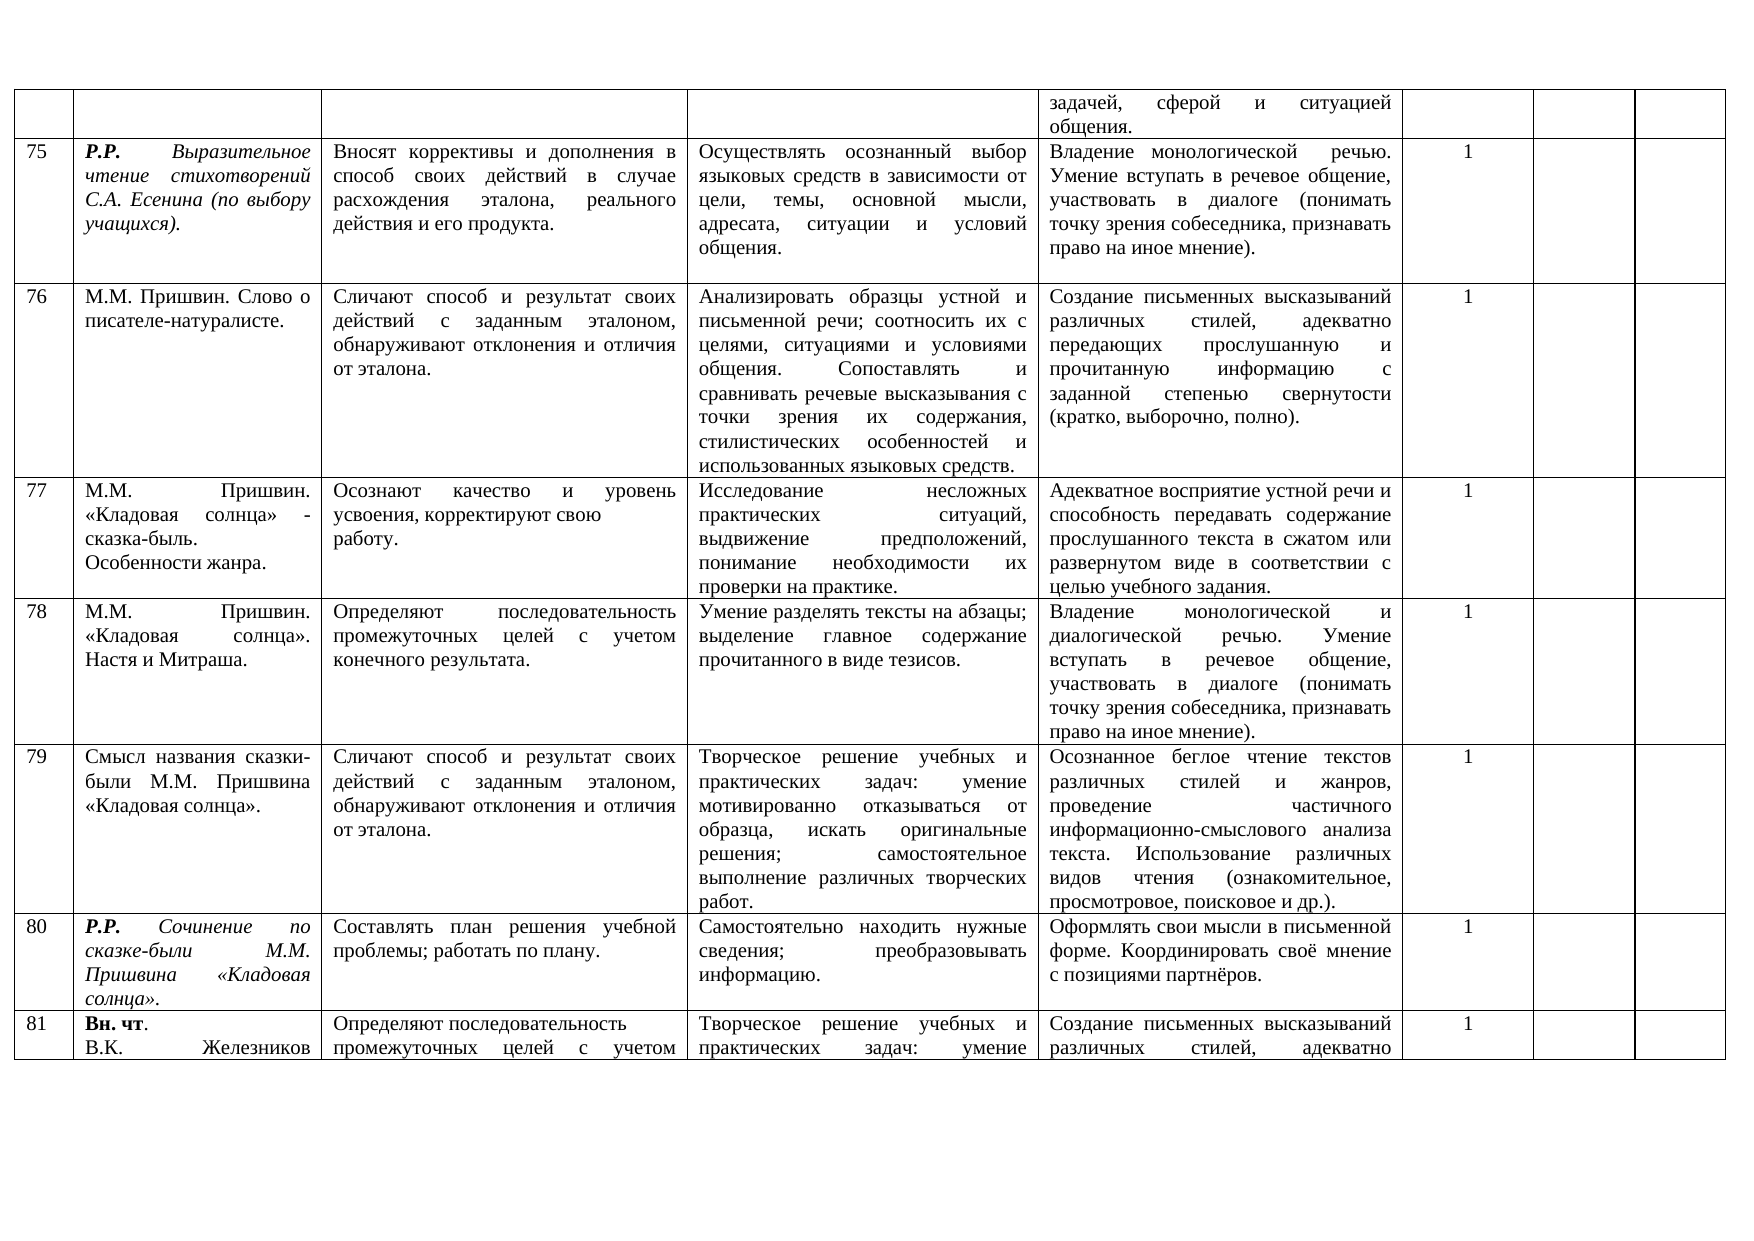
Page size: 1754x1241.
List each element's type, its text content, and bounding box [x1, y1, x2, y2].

table_cell Осознают качество и уровень усвоения, корректируют свою работу. [322, 478, 687, 598]
table_cell [1534, 284, 1634, 477]
table_cell 1 [1403, 90, 1533, 138]
table_cell Самостоятельно находить нужные сведения; преобразовывать информацию. [688, 914, 1038, 1010]
table_cell 77 [15, 478, 73, 598]
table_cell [1039, 90, 1402, 138]
table_cell [1534, 1011, 1634, 1059]
table_cell Владение монологической речью. Умение вступать в речевое общение, участвовать в диалоге (понимать точку зрения собеседника, признавать право на иное мнение). [1039, 139, 1402, 283]
table_cell 79 [15, 745, 73, 913]
table_cell Сличают способ и результат своих действий с заданным эталоном, обнаруживают отклонения и отличия от эталона. [322, 284, 687, 477]
table_cell [1636, 478, 1725, 598]
table_cell 1 [1403, 284, 1533, 477]
table_cell 78 [15, 599, 73, 743]
table_cell Вносят коррективы и дополнения в способ своих действий в случае расхождения эталона, реального действия и его продукта. [322, 139, 687, 283]
table_cell 76 [15, 284, 73, 477]
table_cell Сличают способ и результат своих действий с заданным эталоном, обнаруживают отклонения и отличия от эталона. [322, 745, 687, 913]
table_cell [1636, 914, 1725, 1010]
table_cell 1 [1403, 745, 1533, 913]
table_cell [1636, 284, 1725, 477]
table_cell Оформлять свои мысли в письменной форме. Координировать своё мнение с позициями партнёров. [1039, 914, 1402, 1010]
table_cell Умение разделять тексты на абзацы; выделение главное содержание прочитанного в виде тезисов. [688, 599, 1038, 743]
table_cell М.М. Пришвин. Слово о писателе-натуралисте. [74, 284, 321, 477]
table_cell [1534, 139, 1634, 283]
table_cell Анализировать образцы устной и письменной речи; соотносить их с целями, ситуациями и условиями общения. Сопоставлять и сравнивать речевые высказывания с точки зрения их содержания, стилистических особенностей и использованных языковых средств. [688, 284, 1038, 477]
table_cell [322, 1011, 687, 1059]
table_cell [1636, 90, 1725, 138]
table_cell Адекватное восприятие устной речи и способность передавать содержание прослушанного текста в сжатом или развернутом виде в соответствии с целью учебного задания. [1039, 478, 1402, 598]
table_cell 1 [1403, 914, 1533, 1010]
table_cell Владение монологической и диалогической речью. Умение вступать в речевое общение, участвовать в диалоге (понимать точку зрения собеседника, признавать право на иное мнение). [1039, 599, 1402, 743]
table_cell М.М. Пришвин. «Кладовая солнца» - сказка-быль. Особенности жанра. [74, 478, 321, 598]
table_cell [1636, 139, 1725, 283]
table_cell Р.Р. Сочинение по сказке-были М.М. Пришвина «Кладовая солнца». [74, 914, 321, 1010]
table_cell Осознанное беглое чтение текстов различных стилей и жанров, проведение частичного информационно-смыслового анализа текста. Использование различных видов чтения (ознакомительное, просмотровое, поисковое и др.). [1039, 745, 1402, 913]
table_cell 81 [15, 1011, 73, 1059]
table_cell 1 [1403, 1011, 1533, 1059]
table_cell [1636, 1011, 1725, 1059]
table_cell М.М. Пришвин. «Кладовая солнца». Настя и Митраша. [74, 599, 321, 743]
table_cell [1534, 90, 1634, 138]
table_cell [1534, 478, 1634, 598]
table_cell [1636, 599, 1725, 743]
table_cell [322, 90, 687, 138]
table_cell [74, 1011, 321, 1059]
table_cell [1534, 745, 1634, 913]
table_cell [688, 1011, 1038, 1059]
table_cell [1534, 914, 1634, 1010]
table_cell 74 [15, 90, 73, 138]
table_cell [688, 90, 1038, 138]
table_cell Составлять план решения учебной проблемы; работать по плану. [322, 914, 687, 1010]
table_cell 1 [1403, 478, 1533, 598]
table_cell 75 [15, 139, 73, 283]
table_cell 80 [15, 914, 73, 1010]
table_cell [1039, 1011, 1402, 1059]
table_cell Смысл названия сказки-были М.М. Пришвина «Кладовая солнца». [74, 745, 321, 913]
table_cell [74, 90, 321, 138]
table_cell Осуществлять осознанный выбор языковых средств в зависимости от цели, темы, основной мысли, адресата, ситуации и условий общения. [688, 139, 1038, 283]
table_cell Исследование несложных практических ситуаций, выдвижение предположений, понимание необходимости их проверки на практике. [688, 478, 1038, 598]
table_cell 1 [1403, 139, 1533, 283]
table_cell [1636, 745, 1725, 913]
table_cell Р.Р. Выразительное чтение стихотворений С.А. Есенина (по выбору учащихся). [74, 139, 321, 283]
table_cell Определяют последовательность промежуточных целей с учетом конечного результата. [322, 599, 687, 743]
table_cell [1534, 599, 1634, 743]
table_cell 1 [1403, 599, 1533, 743]
